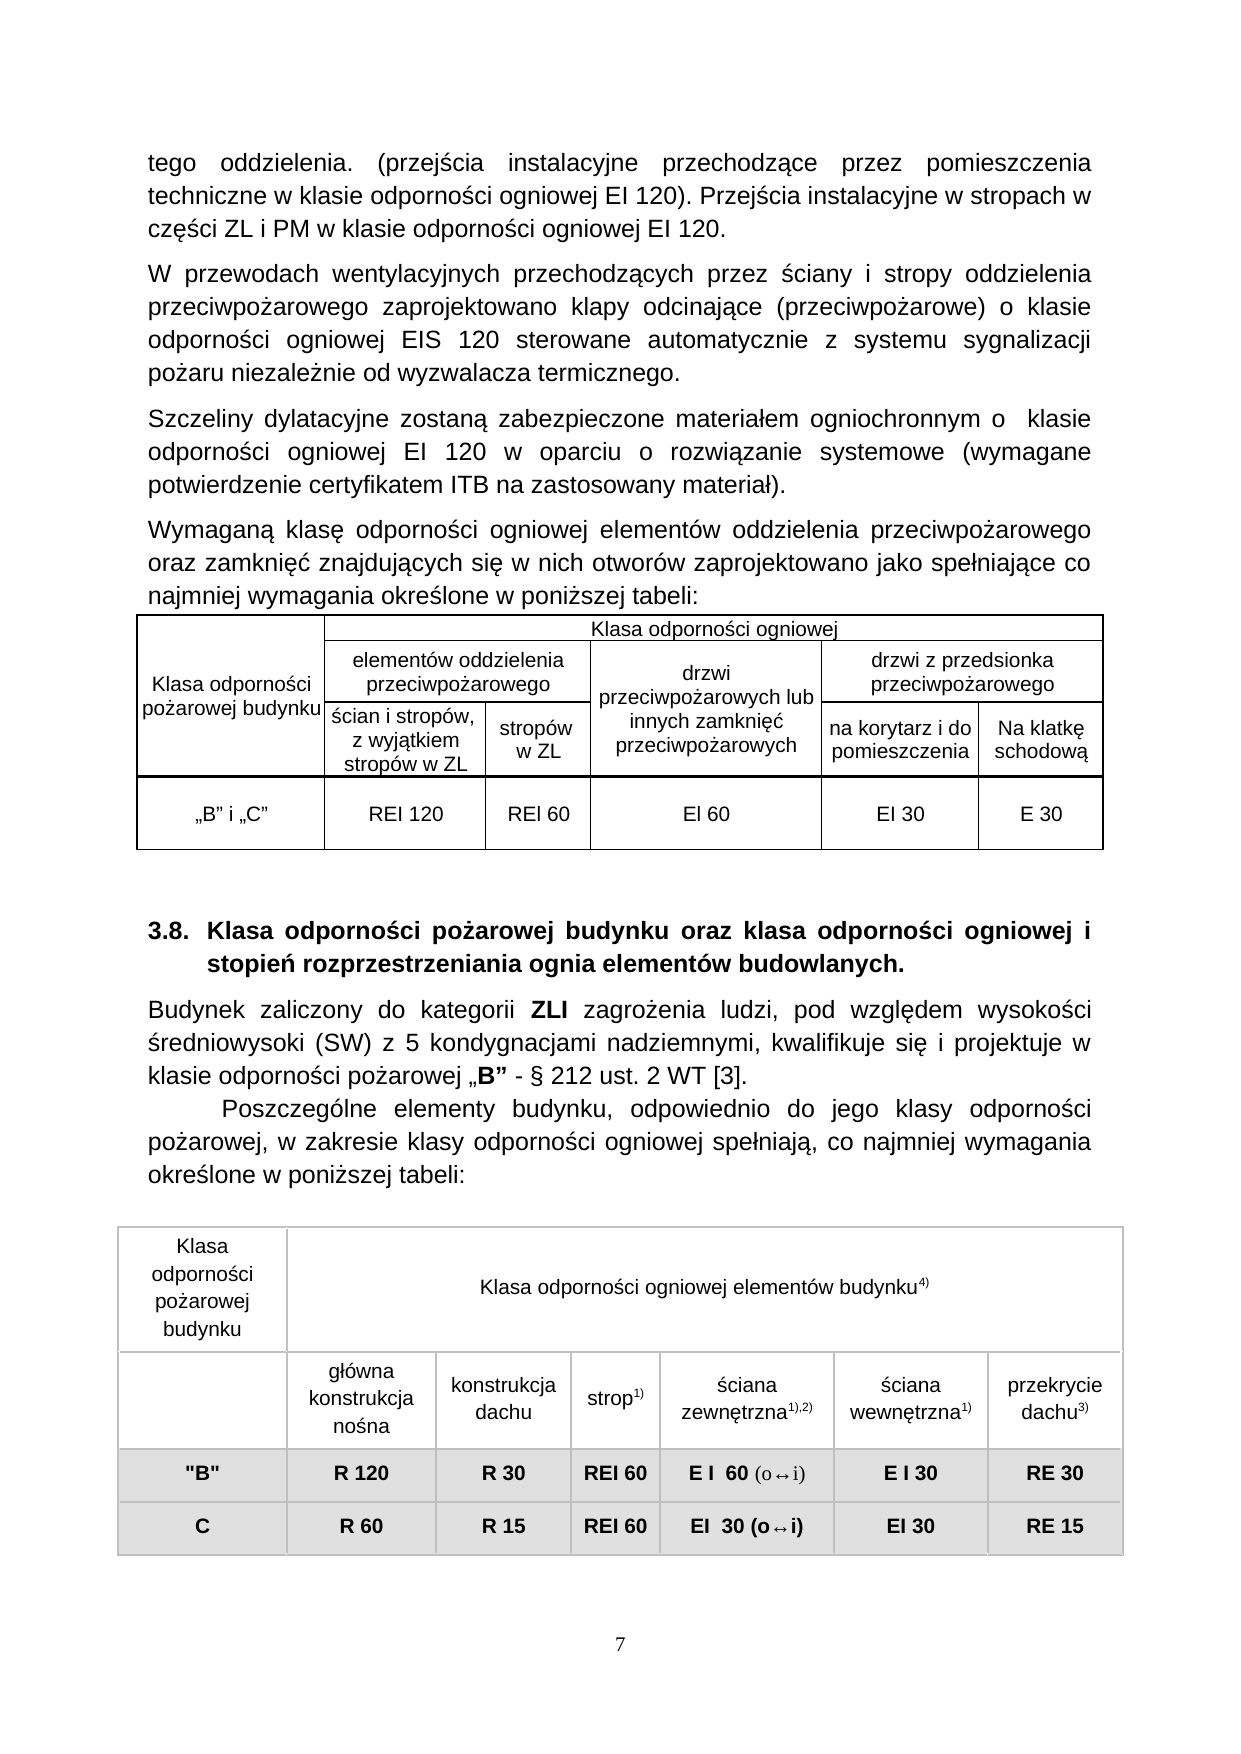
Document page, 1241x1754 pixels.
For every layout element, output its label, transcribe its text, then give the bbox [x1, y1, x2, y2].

table_header Klasa odporności ogniowej elementów budynku4) [288, 1228, 1122, 1351]
table_cell elementów oddzielenia przeciwpożarowego [325, 641, 590, 701]
table_header Klasa odporności pożarowej budynku [119, 1228, 286, 1351]
table_cell R 60 [286, 1503, 436, 1554]
table_cell EI 30 [822, 778, 978, 849]
table_header Klasa odporności pożarowej budynku [138, 616, 324, 775]
table_cell stropów w ZL [486, 703, 590, 775]
table_cell strop1) [572, 1353, 659, 1448]
table_cell C [119, 1503, 286, 1554]
table_cell REI 120 [325, 778, 485, 849]
table_cell "B" [119, 1450, 286, 1501]
text Szczeliny dylatacyjne zostaną zabezpieczone materiałem ogniochronnym o klasie odporności ogniowej EI 120 w oparciu o rozwiązanie systemowe (wymagane potwierdzenie certyfikatem ITB na zastosowany materiał). [148, 404, 1093, 498]
text Wymaganą klasę odporności ogniowej elementów oddzielenia przeciwpożarowego oraz zamknięć znajdujących się w nich otworów zaprojektowano jako spełniające co najmniej wymagania określone w poniższej tabeli: [148, 515, 1093, 610]
table_cell Na klatkę schodową [979, 703, 1102, 775]
table_header Klasa odporności ogniowej [325, 616, 1102, 640]
table_cell REI 60 [571, 1503, 660, 1554]
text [148, 148, 1093, 242]
table_cell na korytarz i do pomieszczenia [822, 703, 978, 775]
table_cell RE 30 [989, 1448, 1122, 1501]
table_cell główna konstrukcja nośna [288, 1353, 435, 1448]
list Klasa odporności pożarowej budynku oraz klasa odporności ogniowej i stopień rozprzestrzeniania ognia elementów budowlanych. [148, 916, 1093, 978]
table_cell RE 15 [988, 1501, 1122, 1554]
table_cell R 15 [436, 1503, 571, 1554]
text Poszczególne elementy budynku, odpowiednio do jego klasy odporności pożarowej, w zakresie klasy odporności ogniowej spełniają, co najmniej wymagania określone w poniższej tabeli: [148, 1094, 1093, 1189]
text Budynek zaliczony do kategorii ZLI zagrożenia ludzi, pod względem wysokości średniowysoki (SW) z 5 kondygnacjami nadziemnymi, kwalifikuje się i projektuje w klasie odporności pożarowej „B” - § 212 ust. 2 WT [3]. [148, 995, 1093, 1090]
table_cell ściana zewnętrzna1),2) [661, 1353, 833, 1448]
table_cell REI 60 [572, 1450, 659, 1501]
table_cell EI 30 (o↔i) [660, 1503, 834, 1554]
table_cell R 30 [437, 1450, 570, 1501]
table_cell „B” i „C” [138, 778, 324, 849]
table_cell ścian i stropów, z wyjątkiem stropów w ZL [325, 703, 485, 775]
table_cell E 30 [979, 778, 1102, 849]
table_cell drzwi z przedsionka przeciwpożarowego [822, 641, 1102, 701]
table_cell drzwi przeciwpożarowych lub innych zamknięć przeciwpożarowych [591, 641, 821, 775]
table_cell REl 60 [486, 778, 590, 849]
table_cell EI 30 [834, 1503, 987, 1554]
table_cell E I 30 [835, 1450, 987, 1501]
table_cell konstrukcja dachu [437, 1353, 570, 1448]
table_cell R 120 [288, 1450, 435, 1501]
table_cell [119, 1353, 286, 1448]
table_cell przekrycie dachu3) [989, 1351, 1122, 1448]
table_cell E I 60 (o↔i) [661, 1450, 833, 1501]
table_cell ściana wewnętrzna1) [835, 1353, 987, 1448]
text W przewodach wentylacyjnych przechodzących przez ściany i stropy oddzielenia przeciwpożarowego zaprojektowano klapy odcinające (przeciwpożarowe) o klasie odporności ogniowej EIS 120 sterowane automatycznie z systemu sygnalizacji pożaru niezależnie od wyzwalacza termicznego. [148, 259, 1093, 387]
table_cell El 60 [591, 778, 821, 849]
